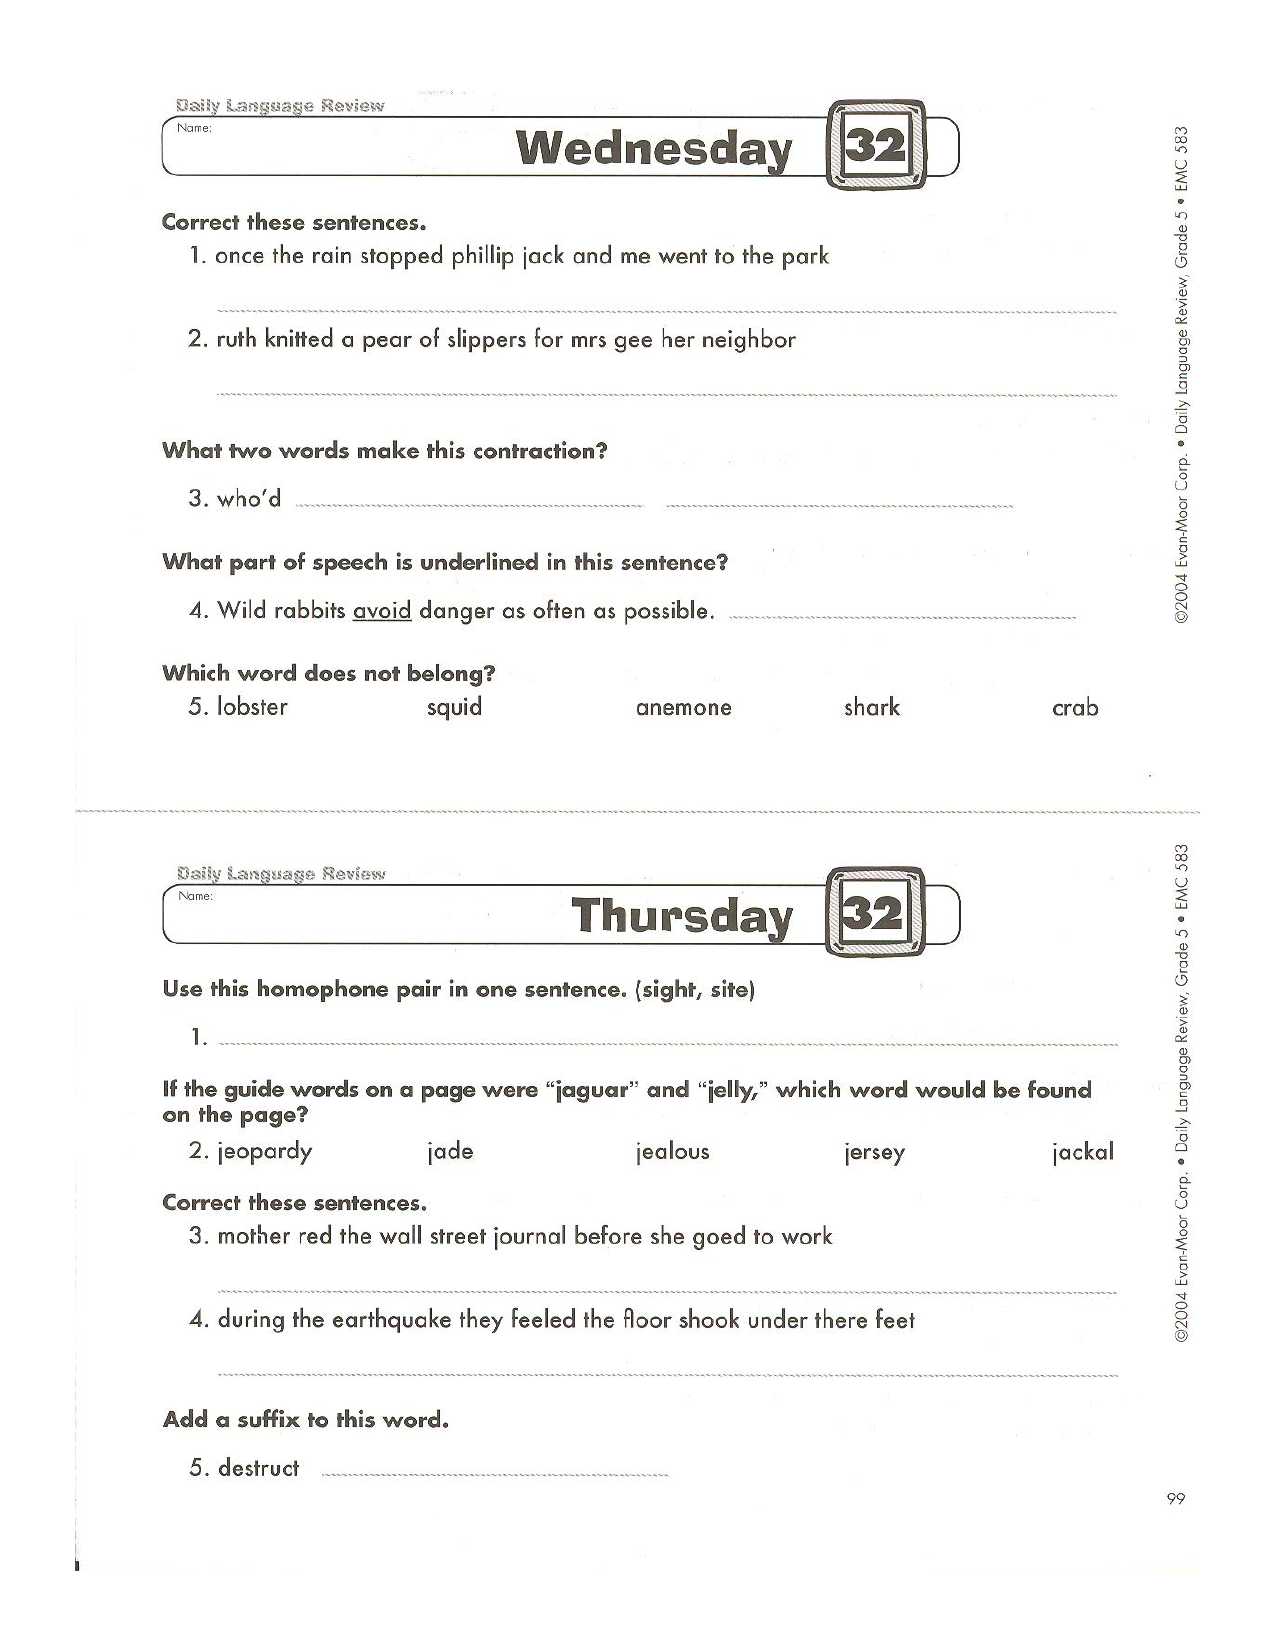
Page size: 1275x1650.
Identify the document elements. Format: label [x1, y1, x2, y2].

picture [75, 75, 1200, 1571]
